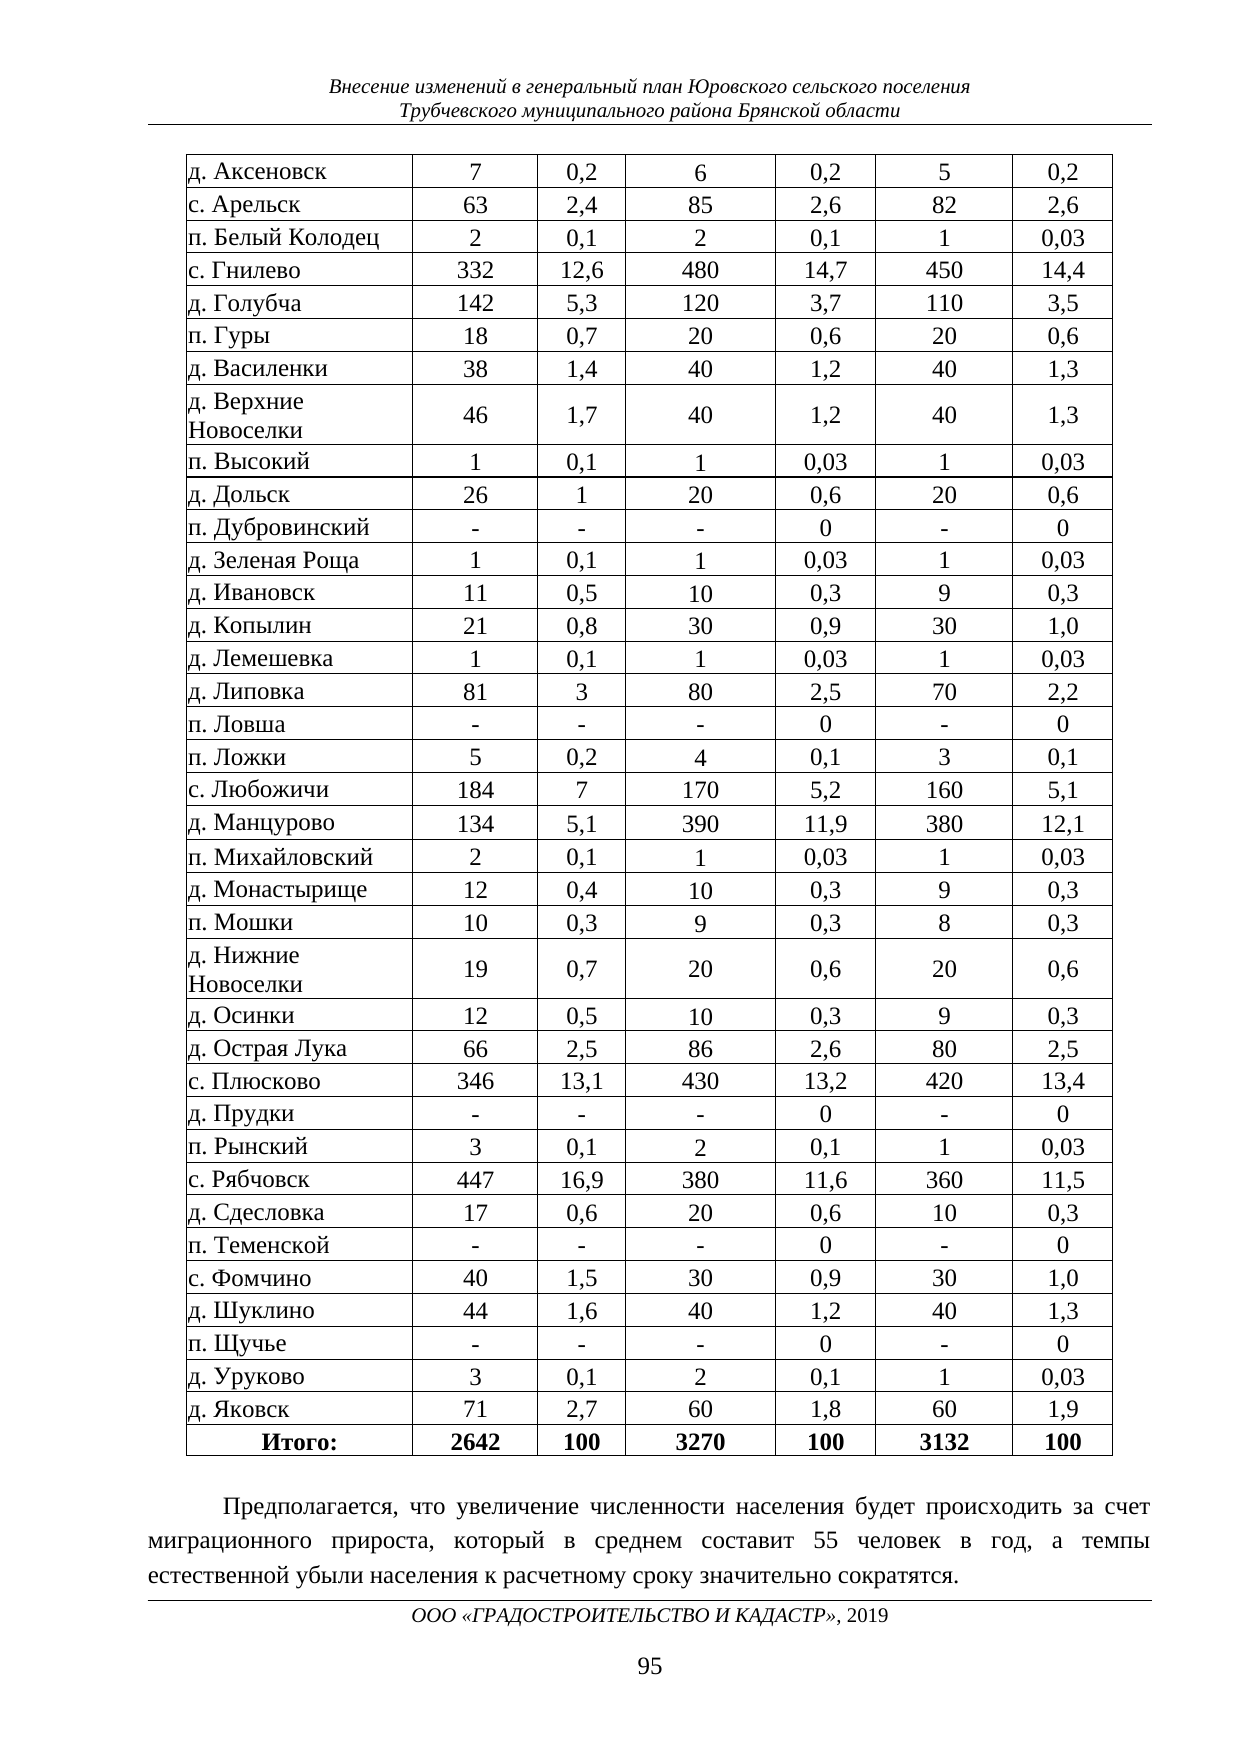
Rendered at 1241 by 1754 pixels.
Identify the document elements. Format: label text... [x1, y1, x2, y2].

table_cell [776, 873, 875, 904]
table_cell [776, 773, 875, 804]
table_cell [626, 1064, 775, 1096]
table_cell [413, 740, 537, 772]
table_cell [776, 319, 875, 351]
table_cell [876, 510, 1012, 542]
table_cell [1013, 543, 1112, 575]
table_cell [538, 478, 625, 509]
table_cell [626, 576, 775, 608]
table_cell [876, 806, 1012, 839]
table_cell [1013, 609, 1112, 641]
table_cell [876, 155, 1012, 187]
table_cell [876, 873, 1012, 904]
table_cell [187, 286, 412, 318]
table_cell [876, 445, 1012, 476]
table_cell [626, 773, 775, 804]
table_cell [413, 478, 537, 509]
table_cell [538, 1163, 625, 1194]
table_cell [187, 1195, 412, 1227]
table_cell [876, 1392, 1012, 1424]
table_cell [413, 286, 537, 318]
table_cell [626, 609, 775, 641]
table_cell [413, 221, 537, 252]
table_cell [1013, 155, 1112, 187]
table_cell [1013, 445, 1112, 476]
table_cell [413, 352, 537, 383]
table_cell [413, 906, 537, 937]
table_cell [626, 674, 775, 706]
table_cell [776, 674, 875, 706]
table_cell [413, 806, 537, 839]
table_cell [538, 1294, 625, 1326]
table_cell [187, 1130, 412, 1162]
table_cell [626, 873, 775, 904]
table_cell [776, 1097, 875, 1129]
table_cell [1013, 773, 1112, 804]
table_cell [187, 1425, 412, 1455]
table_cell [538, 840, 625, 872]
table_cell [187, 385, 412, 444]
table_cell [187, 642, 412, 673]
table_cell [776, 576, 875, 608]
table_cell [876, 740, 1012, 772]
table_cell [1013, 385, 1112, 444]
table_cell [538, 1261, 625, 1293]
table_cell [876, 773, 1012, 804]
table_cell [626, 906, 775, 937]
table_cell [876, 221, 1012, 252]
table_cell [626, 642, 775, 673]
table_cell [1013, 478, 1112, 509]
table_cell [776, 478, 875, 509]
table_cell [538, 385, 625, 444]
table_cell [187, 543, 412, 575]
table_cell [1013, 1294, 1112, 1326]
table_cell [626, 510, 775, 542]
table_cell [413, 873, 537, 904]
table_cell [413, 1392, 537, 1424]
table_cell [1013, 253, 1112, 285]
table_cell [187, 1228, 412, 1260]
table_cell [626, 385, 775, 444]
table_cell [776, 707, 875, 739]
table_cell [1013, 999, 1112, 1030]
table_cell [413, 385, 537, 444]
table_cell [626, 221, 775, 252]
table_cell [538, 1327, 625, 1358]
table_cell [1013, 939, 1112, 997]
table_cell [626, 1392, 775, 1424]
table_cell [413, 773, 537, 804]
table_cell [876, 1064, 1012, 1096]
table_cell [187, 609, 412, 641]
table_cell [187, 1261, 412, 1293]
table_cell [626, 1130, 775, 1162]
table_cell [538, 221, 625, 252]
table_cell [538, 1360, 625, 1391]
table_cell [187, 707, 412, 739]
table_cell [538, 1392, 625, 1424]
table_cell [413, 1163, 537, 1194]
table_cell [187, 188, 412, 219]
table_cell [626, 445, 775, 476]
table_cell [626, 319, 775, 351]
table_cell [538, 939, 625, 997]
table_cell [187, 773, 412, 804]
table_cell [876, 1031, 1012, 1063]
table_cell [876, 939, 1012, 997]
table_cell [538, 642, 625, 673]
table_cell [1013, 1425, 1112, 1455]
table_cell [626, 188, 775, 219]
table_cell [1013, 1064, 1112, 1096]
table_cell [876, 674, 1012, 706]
text Предполагается, что увеличение численности населения будет происходить за счет миграционного прироста, который в среднем составит 55 человек в год, а темпы естественной убыли населения к расчетному сроку значительно сократятся. [148, 1491, 1152, 1589]
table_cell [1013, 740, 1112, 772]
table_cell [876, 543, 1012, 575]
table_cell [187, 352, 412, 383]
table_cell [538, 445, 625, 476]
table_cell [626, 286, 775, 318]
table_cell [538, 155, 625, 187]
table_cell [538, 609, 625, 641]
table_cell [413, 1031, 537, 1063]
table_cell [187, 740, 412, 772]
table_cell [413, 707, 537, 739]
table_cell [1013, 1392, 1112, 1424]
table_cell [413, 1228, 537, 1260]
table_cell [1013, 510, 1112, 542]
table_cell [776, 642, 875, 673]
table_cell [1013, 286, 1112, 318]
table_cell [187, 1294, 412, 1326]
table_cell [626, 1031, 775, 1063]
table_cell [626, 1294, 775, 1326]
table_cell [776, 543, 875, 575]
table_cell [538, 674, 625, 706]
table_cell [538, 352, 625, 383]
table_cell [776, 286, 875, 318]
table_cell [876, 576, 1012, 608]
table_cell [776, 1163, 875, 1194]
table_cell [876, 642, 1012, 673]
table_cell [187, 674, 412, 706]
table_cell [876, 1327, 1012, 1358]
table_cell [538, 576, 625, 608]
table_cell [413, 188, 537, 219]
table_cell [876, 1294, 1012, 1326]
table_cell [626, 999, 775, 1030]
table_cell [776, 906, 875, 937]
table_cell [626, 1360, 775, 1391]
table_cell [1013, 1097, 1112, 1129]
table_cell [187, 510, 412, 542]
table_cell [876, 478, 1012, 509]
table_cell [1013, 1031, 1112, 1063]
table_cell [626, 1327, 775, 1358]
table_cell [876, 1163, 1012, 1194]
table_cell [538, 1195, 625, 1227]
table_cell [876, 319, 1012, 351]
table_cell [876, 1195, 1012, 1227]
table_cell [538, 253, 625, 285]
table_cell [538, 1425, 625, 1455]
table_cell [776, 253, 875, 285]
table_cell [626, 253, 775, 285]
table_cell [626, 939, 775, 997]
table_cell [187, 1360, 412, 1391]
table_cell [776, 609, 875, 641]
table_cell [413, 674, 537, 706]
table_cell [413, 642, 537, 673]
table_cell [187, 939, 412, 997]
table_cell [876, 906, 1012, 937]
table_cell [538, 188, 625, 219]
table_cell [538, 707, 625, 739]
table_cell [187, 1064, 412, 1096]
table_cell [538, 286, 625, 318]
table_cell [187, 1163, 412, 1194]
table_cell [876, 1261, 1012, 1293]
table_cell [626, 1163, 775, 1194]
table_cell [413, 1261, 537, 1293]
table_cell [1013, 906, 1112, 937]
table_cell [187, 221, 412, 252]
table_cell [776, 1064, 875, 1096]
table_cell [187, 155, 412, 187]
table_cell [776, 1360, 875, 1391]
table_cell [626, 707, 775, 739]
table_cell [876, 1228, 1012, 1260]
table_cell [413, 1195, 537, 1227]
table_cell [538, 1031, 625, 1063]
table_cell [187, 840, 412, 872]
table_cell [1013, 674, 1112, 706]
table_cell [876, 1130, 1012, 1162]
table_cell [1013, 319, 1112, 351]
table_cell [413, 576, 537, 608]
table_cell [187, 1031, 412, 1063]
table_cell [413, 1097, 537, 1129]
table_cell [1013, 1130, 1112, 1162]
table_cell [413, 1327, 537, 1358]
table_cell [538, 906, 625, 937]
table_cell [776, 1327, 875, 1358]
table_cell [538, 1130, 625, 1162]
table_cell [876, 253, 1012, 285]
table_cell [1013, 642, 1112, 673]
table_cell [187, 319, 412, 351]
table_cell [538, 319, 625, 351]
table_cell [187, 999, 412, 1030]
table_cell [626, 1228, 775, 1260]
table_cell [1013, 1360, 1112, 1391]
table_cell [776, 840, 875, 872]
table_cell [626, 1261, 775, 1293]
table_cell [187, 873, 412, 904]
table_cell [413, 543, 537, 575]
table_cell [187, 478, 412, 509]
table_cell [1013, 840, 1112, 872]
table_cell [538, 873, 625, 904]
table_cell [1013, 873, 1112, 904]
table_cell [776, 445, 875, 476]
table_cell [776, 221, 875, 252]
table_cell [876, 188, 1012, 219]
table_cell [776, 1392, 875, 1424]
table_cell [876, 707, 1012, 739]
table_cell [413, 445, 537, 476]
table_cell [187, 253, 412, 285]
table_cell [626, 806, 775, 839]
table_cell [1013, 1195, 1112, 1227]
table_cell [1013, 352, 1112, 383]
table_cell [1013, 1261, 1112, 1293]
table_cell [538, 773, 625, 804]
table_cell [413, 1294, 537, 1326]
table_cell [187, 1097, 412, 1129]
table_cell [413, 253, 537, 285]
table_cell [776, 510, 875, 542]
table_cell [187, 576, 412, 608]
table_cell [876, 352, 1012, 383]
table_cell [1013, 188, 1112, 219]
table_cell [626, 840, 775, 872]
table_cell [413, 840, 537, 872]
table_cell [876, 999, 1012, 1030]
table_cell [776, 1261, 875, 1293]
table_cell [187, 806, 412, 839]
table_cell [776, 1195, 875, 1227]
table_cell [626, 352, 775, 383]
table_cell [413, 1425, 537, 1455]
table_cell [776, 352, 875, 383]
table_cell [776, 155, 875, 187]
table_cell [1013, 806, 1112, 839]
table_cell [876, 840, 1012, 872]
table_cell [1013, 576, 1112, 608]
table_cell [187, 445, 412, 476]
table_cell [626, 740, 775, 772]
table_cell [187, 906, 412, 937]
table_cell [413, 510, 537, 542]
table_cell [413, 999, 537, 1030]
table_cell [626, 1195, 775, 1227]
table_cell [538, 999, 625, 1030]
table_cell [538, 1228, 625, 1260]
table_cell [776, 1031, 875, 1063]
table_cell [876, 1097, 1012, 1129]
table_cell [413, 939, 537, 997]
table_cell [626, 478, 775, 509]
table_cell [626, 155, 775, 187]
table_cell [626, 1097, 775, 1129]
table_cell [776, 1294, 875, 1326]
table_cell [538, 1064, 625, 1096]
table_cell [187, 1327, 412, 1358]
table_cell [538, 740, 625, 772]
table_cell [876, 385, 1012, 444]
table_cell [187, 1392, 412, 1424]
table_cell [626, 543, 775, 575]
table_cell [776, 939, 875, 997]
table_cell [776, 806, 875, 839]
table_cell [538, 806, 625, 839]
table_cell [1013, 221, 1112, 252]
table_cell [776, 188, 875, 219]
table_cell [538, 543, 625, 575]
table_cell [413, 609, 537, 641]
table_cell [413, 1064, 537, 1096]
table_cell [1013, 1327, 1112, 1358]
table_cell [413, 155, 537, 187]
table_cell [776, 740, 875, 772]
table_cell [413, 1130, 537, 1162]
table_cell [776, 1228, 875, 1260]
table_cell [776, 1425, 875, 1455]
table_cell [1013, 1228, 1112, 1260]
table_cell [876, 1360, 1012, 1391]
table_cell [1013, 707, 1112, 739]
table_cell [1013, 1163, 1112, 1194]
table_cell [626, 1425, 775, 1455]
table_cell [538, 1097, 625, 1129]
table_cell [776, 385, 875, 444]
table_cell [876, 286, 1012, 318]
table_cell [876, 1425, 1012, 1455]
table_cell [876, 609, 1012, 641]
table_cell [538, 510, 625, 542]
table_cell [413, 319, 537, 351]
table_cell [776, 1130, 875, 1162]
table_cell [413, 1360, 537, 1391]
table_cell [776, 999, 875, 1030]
